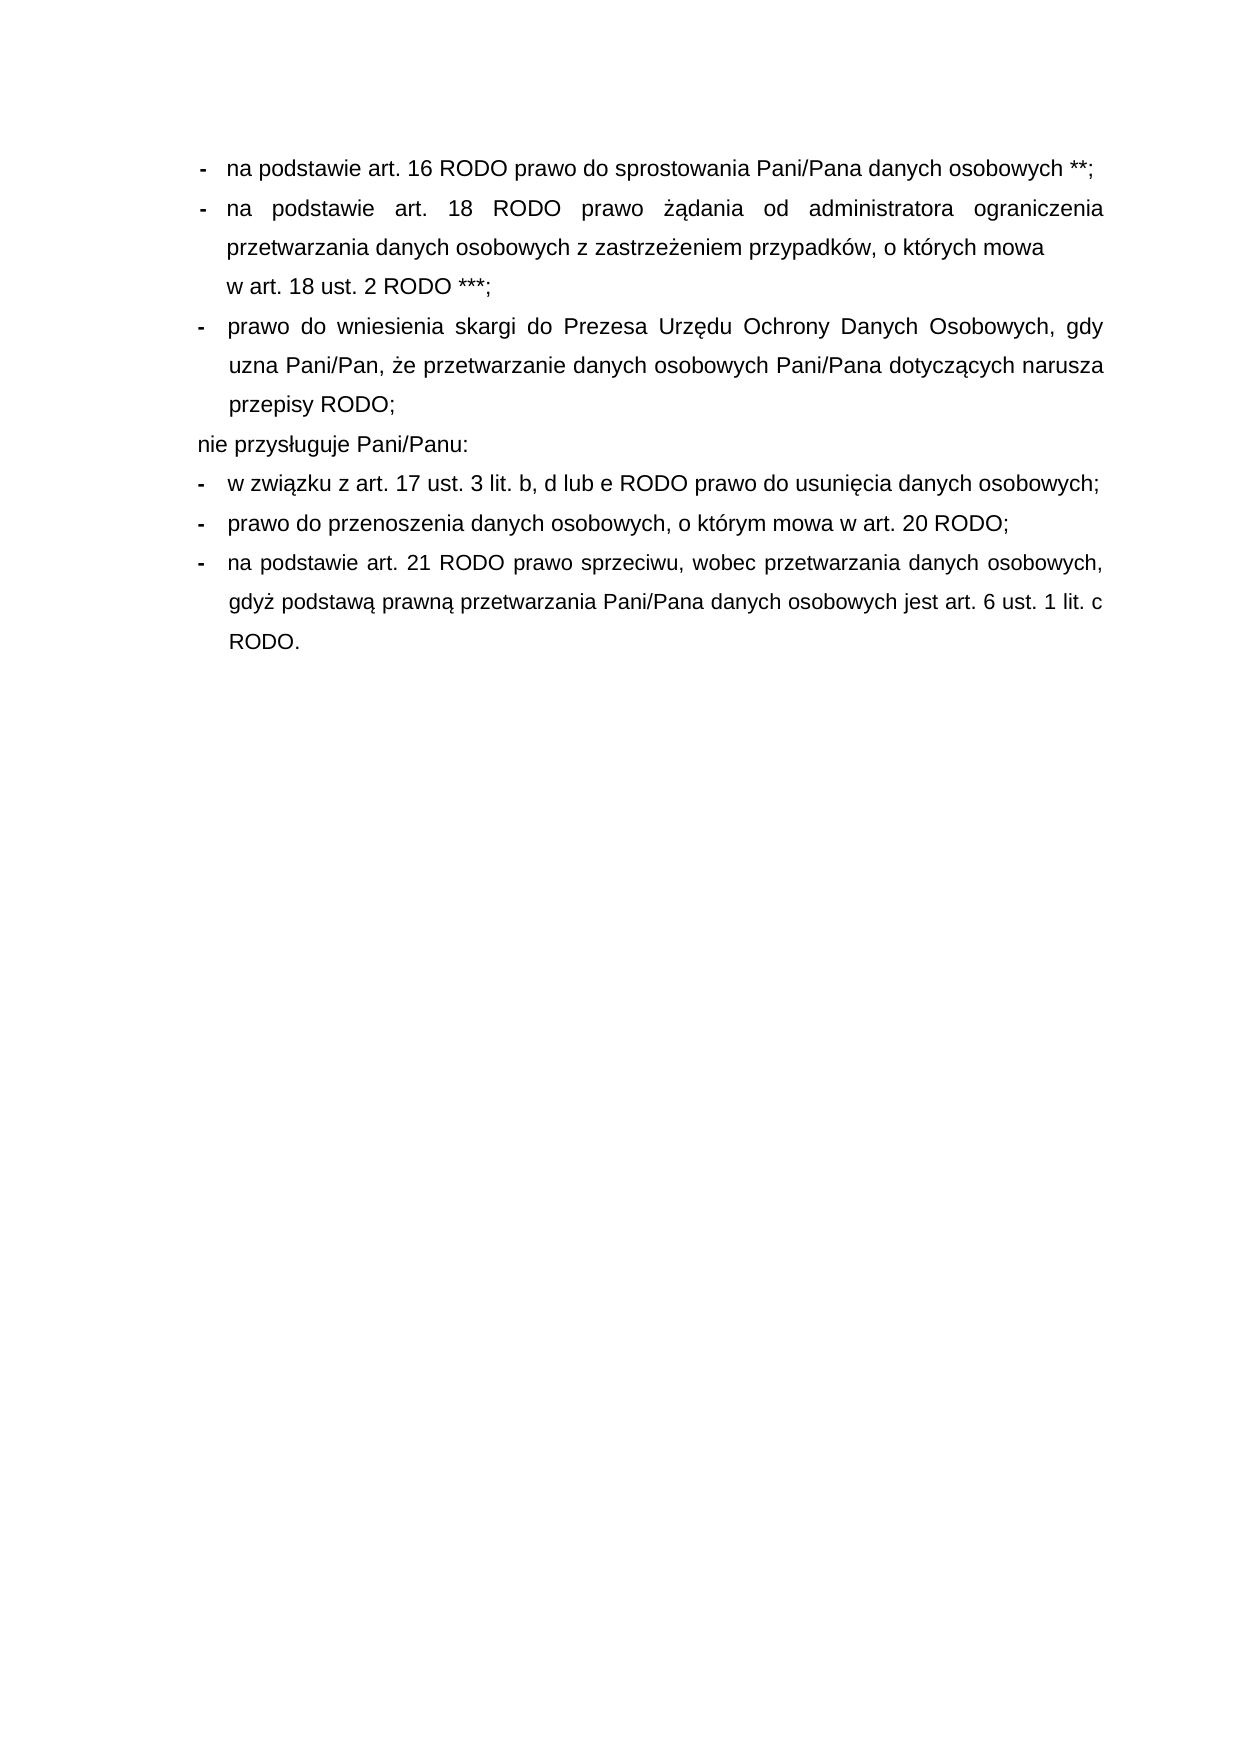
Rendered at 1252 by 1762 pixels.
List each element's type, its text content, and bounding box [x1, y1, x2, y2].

list prawo do przenoszenia danych osobowych, o którym mowa w art. 20 RODO; [197, 499, 1104, 539]
text nie przysługuje Pani/Panu: [197, 421, 1104, 460]
list w związku z art. 17 ust. 3 lit. b, d lub e RODO prawo do usunięcia danych osobowych; [197, 460, 1104, 499]
list prawo do wniesienia skargi do Prezesa Urzędu Ochrony Danych Osobowych, gdy uzna Pani/Pan, że przetwarzanie danych osobowych Pani/Pana dotyczących narusza przepisy RODO; [197, 303, 1104, 421]
list na podstawie art. 16 RODO prawo do sprostowania Pani/Pana danych osobowych **; [199, 145, 1104, 184]
list na podstawie art. 21 RODO prawo sprzeciwu, wobec przetwarzania danych osobowych, gdyż podstawą prawną przetwarzania Pani/Pana danych osobowych jest art. 6 ust. 1 lit. c RODO. [197, 539, 1104, 657]
list na podstawie art. 18 RODO prawo żądania od administratora ograniczenia przetwarzania danych osobowych z zastrzeżeniem przypadków, o których mowa w art. 18 ust. 2 RODO ***; [199, 184, 1104, 303]
